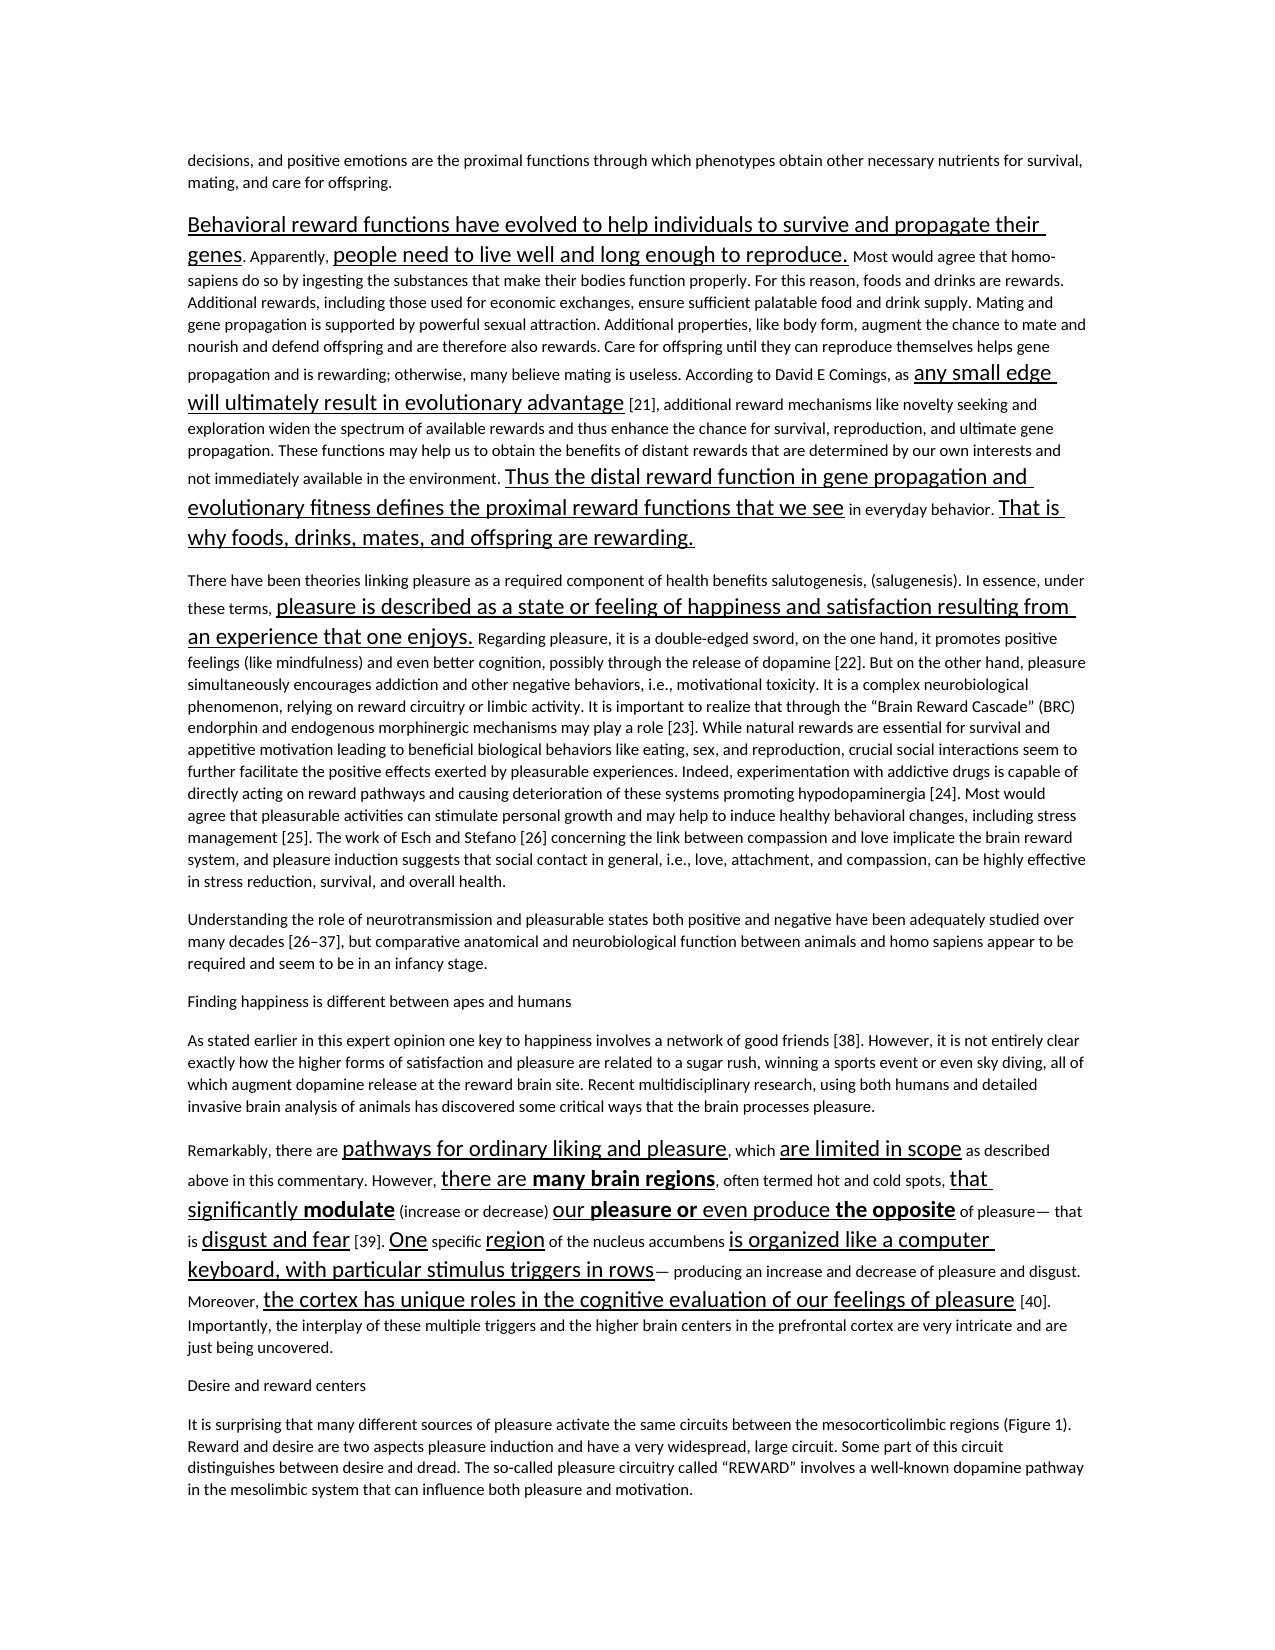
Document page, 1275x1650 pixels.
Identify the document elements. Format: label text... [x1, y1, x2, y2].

text Understanding the role of neurotransmission and pleasurable states both positive and negative have been adequately studied over many decades [26–37], but comparative anatomical and neurobiological function between animals and homo sapiens appear to be required and seem to be in an infancy stage. [187, 909, 1087, 973]
text It is surprising that many different sources of pleasure activate the same circuits between the mesocorticolimbic regions (Figure 1). Reward and desire are two aspects pleasure induction and have a very widespread, large circuit. Some part of this circuit distinguishes between desire and dread. The so-called pleasure circuitry called “REWARD” involves a well-known dopamine pathway in the mesolimbic system that can influence both pleasure and motivation. [187, 1414, 1087, 1500]
text Desire and reward centers [187, 1375, 1087, 1396]
text There have been theories linking pleasure as a required component of health benefits salutogenesis, (salugenesis). In essence, under these terms, pleasure is described as a state or feeling of happiness and satisfaction resulting from an experience that one enjoys. Regarding pleasure, it is a double-edged sword, on the one hand, it promotes positive feelings (like mindfulness) and even better cognition, possibly through the release of dopamine [22]. But on the other hand, pleasure simultaneously encourages addiction and other negative behaviors, i.e., motivational toxicity. It is a complex neurobiological phenomenon, relying on reward circuitry or limbic activity. It is important to realize that through the “Brain Reward Cascade” (BRC) endorphin and endogenous morphinergic mechanisms may play a role [23]. While natural rewards are essential for survival and appetitive motivation leading to beneficial biological behaviors like eating, sex, and reproduction, crucial social interactions seem to further facilitate the positive effects exerted by pleasurable experiences. Indeed, experimentation with addictive drugs is capable of directly acting on reward pathways and causing deterioration of these systems promoting hypodopaminergia [24]. Most would agree that pleasurable activities can stimulate personal growth and may help to induce healthy behavioral changes, including stress management [25]. The work of Esch and Stefano [26] concerning the link between compassion and love implicate the brain reward system, and pleasure induction suggests that social contact in general, i.e., love, attachment, and compassion, can be highly effective in stress reduction, survival, and overall health. [187, 570, 1087, 891]
text Remarkably, there are pathways for ordinary liking and pleasure, which are limited in scope as described above in this commentary. However, there are many brain regions, often termed hot and cold spots, that significantly modulate (increase or decrease) our pleasure or even produce the opposite of pleasure— that is disgust and fear [39]. One specific region of the nucleus accumbens is organized like a computer keyboard, with particular stimulus triggers in rows— producing an increase and decrease of pleasure and disgust. Moreover, the cortex has unique roles in the cognitive evaluation of our feelings of pleasure [40]. Importantly, the interplay of these multiple triggers and the higher brain centers in the prefrontal cortex are very intricate and are just being uncovered. [187, 1134, 1087, 1357]
text As stated earlier in this expert opinion one key to happiness involves a network of good friends [38]. However, it is not entirely clear exactly how the higher forms of satisfaction and pleasure are related to a sugar rush, winning a sports event or even sky diving, all of which augment dopamine release at the reward brain site. Recent multidisciplinary research, using both humans and detailed invasive brain analysis of animals has discovered some critical ways that the brain processes pleasure. [187, 1030, 1087, 1116]
text Behavioral reward functions have evolved to help individuals to survive and propagate their genes. Apparently, people need to live well and long enough to reproduce. Most would agree that homo-sapiens do so by ingesting the substances that make their bodies function properly. For this reason, foods and drinks are rewards. Additional rewards, including those used for economic exchanges, ensure sufficient palatable food and drink supply. Mating and gene propagation is supported by powerful sexual attraction. Additional properties, like body form, augment the chance to mate and nourish and defend offspring and are therefore also rewards. Care for offspring until they can reproduce themselves helps gene propagation and is rewarding; otherwise, many believe mating is useless. According to David E Comings, as any small edge will ultimately result in evolutionary advantage [21], additional reward mechanisms like novelty seeking and exploration widen the spectrum of available rewards and thus enhance the chance for survival, reproduction, and ultimate gene propagation. These functions may help us to obtain the benefits of distant rewards that are determined by our own interests and not immediately available in the environment. Thus the distal reward function in gene propagation and evolutionary fitness defines the proximal reward functions that we see in everyday behavior. That is why foods, drinks, mates, and offspring are rewarding. [187, 210, 1087, 551]
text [187, 150, 1087, 192]
text Finding happiness is different between apes and humans [187, 992, 1087, 1012]
